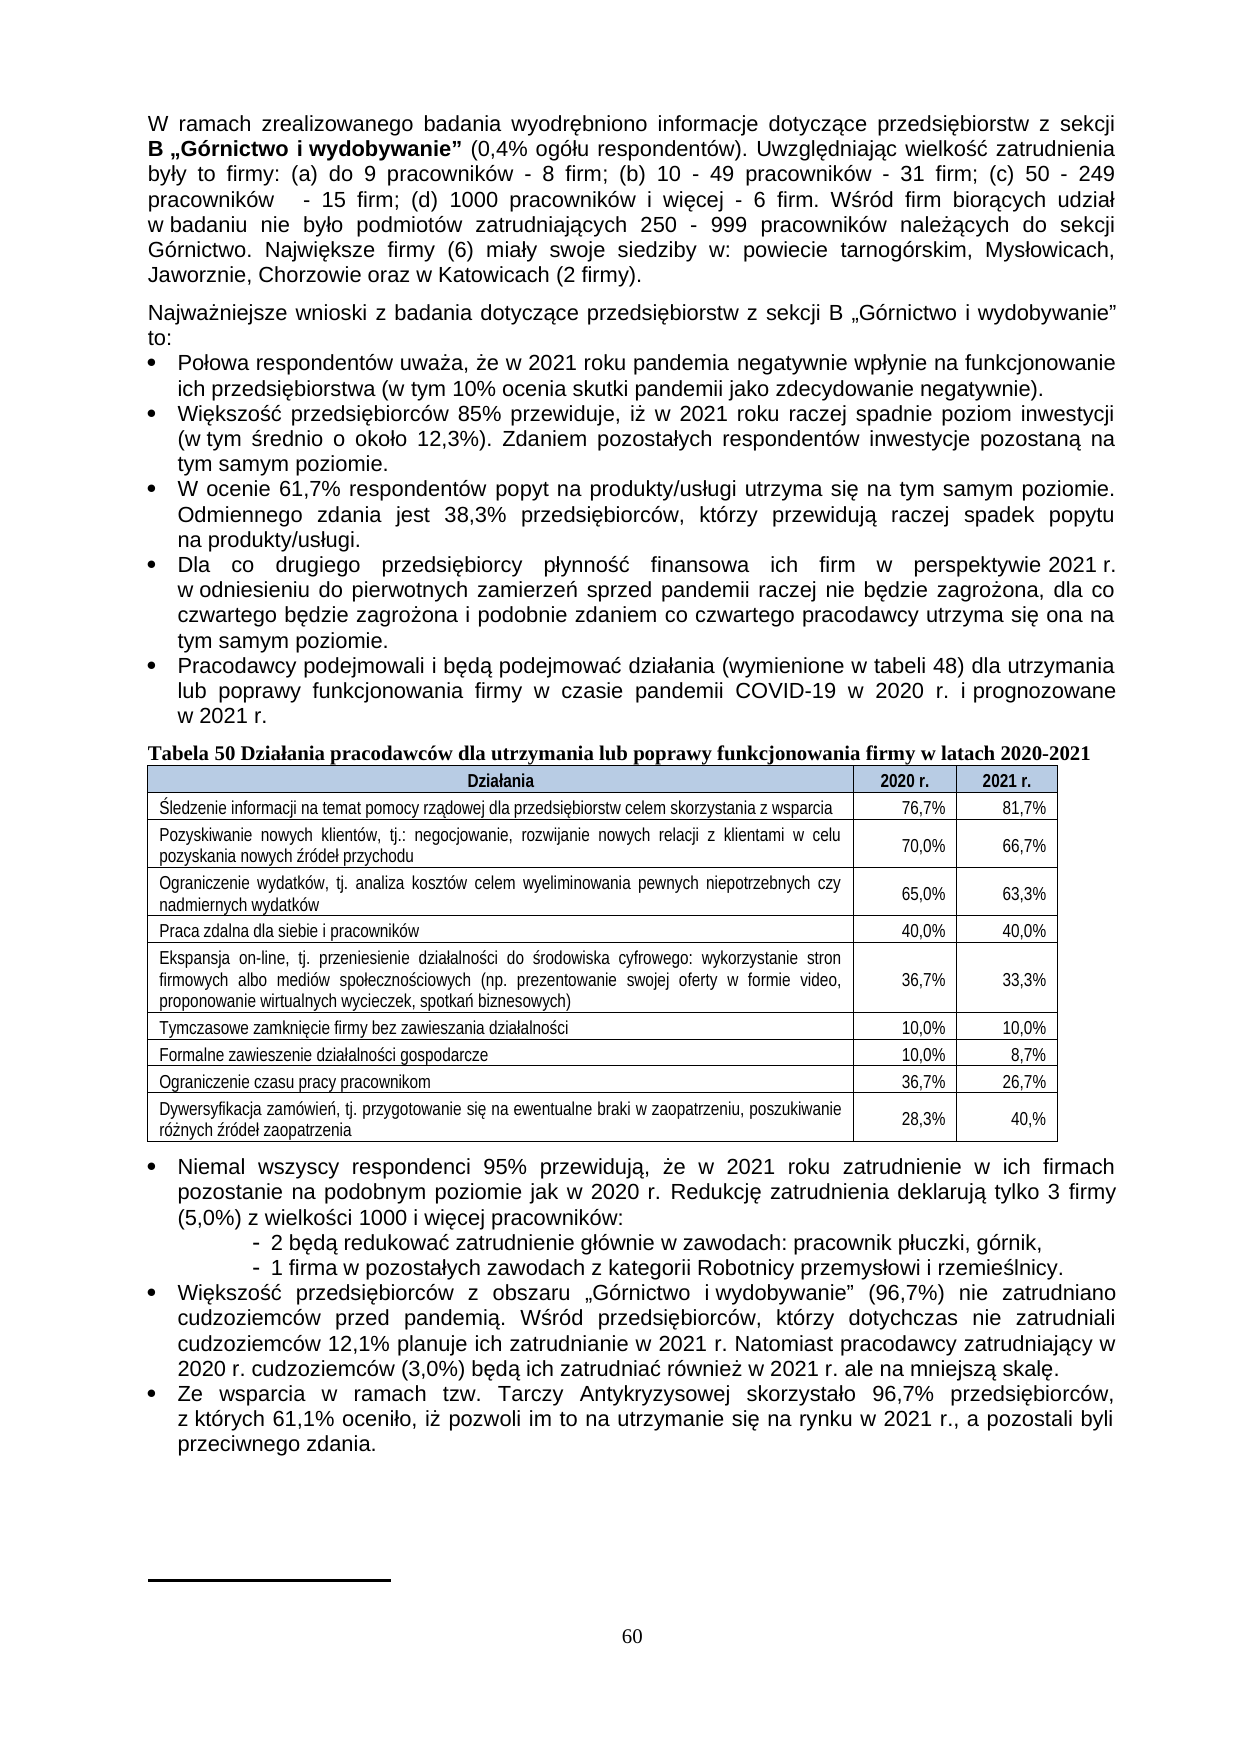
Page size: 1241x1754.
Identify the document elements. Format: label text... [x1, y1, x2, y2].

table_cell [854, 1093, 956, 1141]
text W ramach zrealizowanego badania wyodrębniono informacje dotyczące przedsiębiorstw z sekcji B „Górnictwo i wydobywanie” (0,4% ogółu respondentów). Uwzględniając wielkość zatrudnienia były to firmy: (a) do 9 pracowników - 8 firm; (b) 10 - 49 pracowników - 31 firm; (c) 50 - 249 pracowników - 15 firm; (d) 1000 pracowników i więcej - 6 firm. Wśród firm biorących udział w badaniu nie było podmiotów zatrudniających 250 - 999 pracowników należących do sekcji Górnictwo. Największe firmy (6) miały swoje siedziby w: powiecie tarnogórskim, Mysłowicach, Jaworznie, Chorzowie oraz w Katowicach (2 firmy). [148, 111, 1116, 287]
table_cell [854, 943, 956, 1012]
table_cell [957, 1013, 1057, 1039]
list Połowa respondentów uważa, że w 2021 roku pandemia negatywnie wpłynie na funkcjonowanie ich przedsiębiorstwa (w tym 10% ocenia skutki pandemii jako zdecydowanie negatywnie). [148, 350, 1116, 401]
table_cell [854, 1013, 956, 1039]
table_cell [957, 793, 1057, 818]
list Większość przedsiębiorców z obszaru „Górnictwo i wydobywanie” (96,7%) nie zatrudniano cudzoziemców przed pandemią. Wśród przedsiębiorców, którzy dotychczas nie zatrudniali cudzoziemców 12,1% planuje ich zatrudnianie w 2021 r. Natomiast pracodawcy zatrudniający w 2020 r. cudzoziemców (3,0%) będą ich zatrudniać również w 2021 r. ale na mniejszą skalę. [148, 1280, 1116, 1381]
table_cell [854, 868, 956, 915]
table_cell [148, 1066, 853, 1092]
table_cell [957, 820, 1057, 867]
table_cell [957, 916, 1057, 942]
list W ocenie 61,7% respondentów popyt na produkty/usługi utrzyma się na tym samym poziomie. Odmiennego zdania jest 38,3% przedsiębiorców, którzy przewidują raczej spadek popytu na produkty/usługi. [148, 476, 1116, 552]
list Pracodawcy podejmowali i będą podejmować działania (wymienione w tabeli 48) dla utrzymania lub poprawy funkcjonowania firmy w czasie pandemii COVID-19 w 2020 r. i prognozowane w 2021 r. [148, 653, 1116, 728]
list Dla co drugiego przedsiębiorcy płynność finansowa ich firm w perspektywie 2021 r. w odniesieniu do pierwotnych zamierzeń sprzed pandemii raczej nie będzie zagrożona, dla co czwartego będzie zagrożona i podobnie zdaniem co czwartego pracodawcy utrzyma się ona na tym samym poziomie. [148, 552, 1116, 653]
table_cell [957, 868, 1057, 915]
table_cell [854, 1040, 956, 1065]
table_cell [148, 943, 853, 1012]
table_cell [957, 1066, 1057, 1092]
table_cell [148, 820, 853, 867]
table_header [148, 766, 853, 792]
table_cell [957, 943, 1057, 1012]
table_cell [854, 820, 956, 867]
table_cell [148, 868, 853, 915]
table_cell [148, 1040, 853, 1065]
list Niemal wszyscy respondenci 95% przewidują, że w 2021 roku zatrudnienie w ich firmach pozostanie na podobnym poziomie jak w 2020 r. Redukcję zatrudnienia deklarują tylko 3 firmy (5,0%) z wielkości 1000 i więcej pracowników: [148, 1154, 1116, 1230]
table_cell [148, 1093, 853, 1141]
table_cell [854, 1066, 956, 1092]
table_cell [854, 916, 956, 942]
list 2 będą redukować zatrudnienie głównie w zawodach: pracownik płuczki, górnik, [223, 1230, 1116, 1255]
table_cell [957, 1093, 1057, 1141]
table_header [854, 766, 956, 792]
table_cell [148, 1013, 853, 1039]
list 1 firma w pozostałych zawodach z kategorii Robotnicy przemysłowi i rzemieślnicy. [223, 1255, 1116, 1280]
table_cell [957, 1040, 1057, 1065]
list Większość przedsiębiorców 85% przewiduje, iż w 2021 roku raczej spadnie poziom inwestycji (w tym średnio o około 12,3%). Zdaniem pozostałych respondentów inwestycje pozostaną na tym samym poziomie. [148, 401, 1116, 476]
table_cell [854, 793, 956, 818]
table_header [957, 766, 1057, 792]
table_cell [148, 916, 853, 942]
list Najważniejsze wnioski z badania dotyczące przedsiębiorstw z sekcji B „Górnictwo i wydobywanie” to: [148, 300, 1116, 350]
list Ze wsparcia w ramach tzw. Tarczy Antykryzysowej skorzystało 96,7% przedsiębiorców, z których 61,1% oceniło, iż pozwoli im to na utrzymanie się na rynku w 2021 r., a pozostali byli przeciwnego zdania. [148, 1381, 1116, 1457]
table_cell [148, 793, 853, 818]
